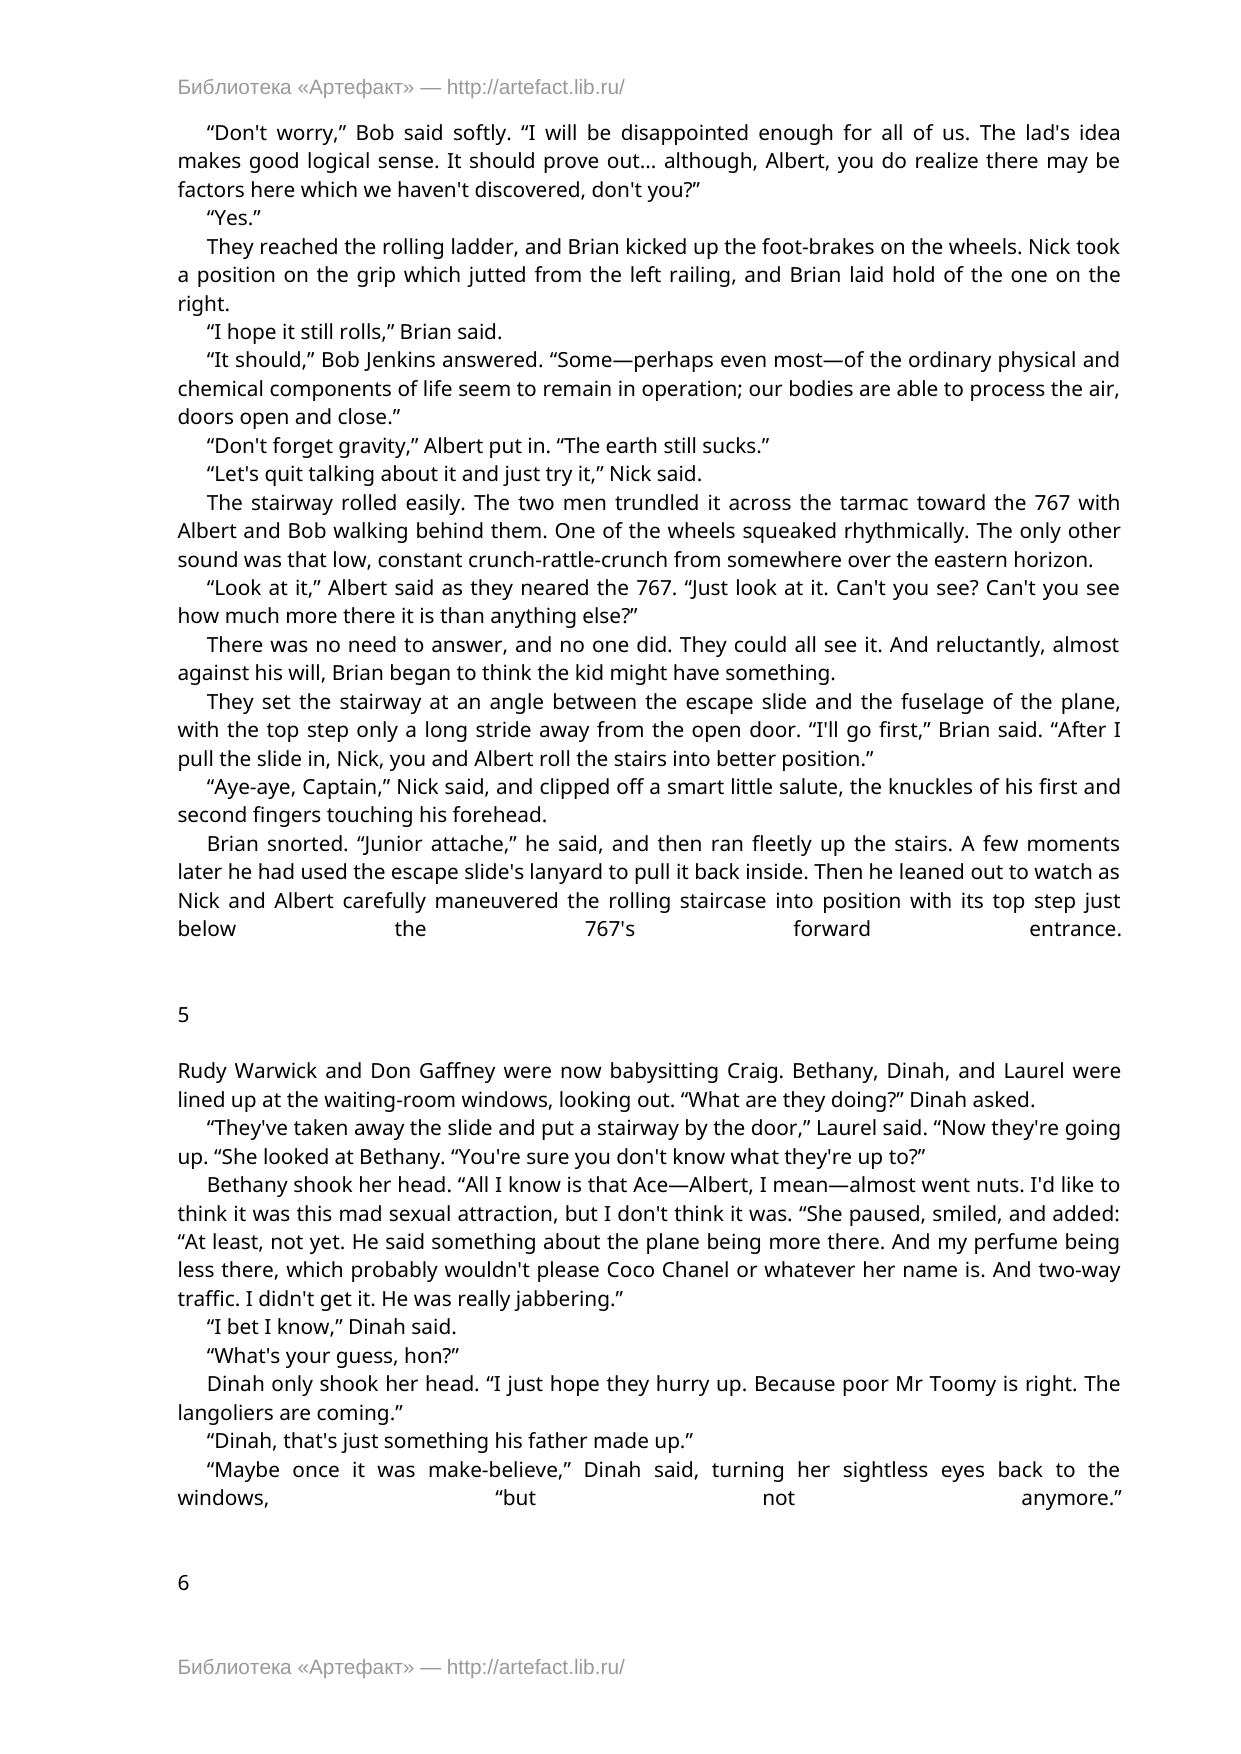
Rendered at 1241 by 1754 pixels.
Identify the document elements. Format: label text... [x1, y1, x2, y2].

text Bethany shook her head. “All I know is that Ace—Albert, I mean—almost went nuts. I'd like to think it was this mad sexual attraction, but I don't think it was. “She paused, smiled, and added: “At least, not yet. He said something about the plane being more there. And my perfume being less there, which probably wouldn't please Coco Chanel or whatever her name is. And two-way traffic. I didn't get it. He was really jabbering.” [177, 1170, 1122, 1312]
text Dinah only shook her head. “I just hope they hurry up. Because poor Mr Toomy is right. The langoliers are coming.” [177, 1369, 1122, 1426]
text “It should,” Bob Jenkins answered. “Some—perhaps even most—of the ordinary physical and chemical components of life seem to remain in operation; our bodies are able to process the air, doors open and close.” [177, 346, 1122, 431]
text “Look at it,” Albert said as they neared the 767. “Just look at it. Can't you see? Can't you see how much more there it is than anything else?” [177, 573, 1122, 630]
text “I bet I know,” Dinah said. [177, 1312, 1122, 1341]
text They set the stairway at an angle between the escape slide and the fuselage of the plane, with the top step only a long stride away from the open door. “I'll go first,” Brian said. “After I pull the slide in, Nick, you and Albert roll the stairs into better position.” [177, 687, 1122, 772]
text “Aye-aye, Captain,” Nick said, and clipped off a smart little salute, the knuckles of his first and second fingers touching his forehead. [177, 772, 1122, 829]
text “Dinah, that's just something his father made up.” [177, 1426, 1122, 1455]
text “Don't worry,” Bob said softly. “I will be disappointed enough for all of us. The lad's idea makes good logical sense. It should prove out... although, Albert, you do realize there may be factors here which we haven't discovered, don't you?” [177, 118, 1122, 203]
text “I hope it still rolls,” Brian said. [177, 317, 1122, 346]
text “Don't forget gravity,” Albert put in. “The earth still sucks.” [177, 431, 1122, 459]
text “What's your guess, hon?” [177, 1341, 1122, 1369]
text “They've taken away the slide and put a stairway by the door,” Laurel said. “Now they're going up. “She looked at Bethany. “You're sure you don't know what they're up to?” [177, 1113, 1122, 1170]
text They reached the rolling ladder, and Brian kicked up the foot-brakes on the wheels. Nick took a position on the grip which jutted from the left railing, and Brian laid hold of the one on the right. [177, 232, 1122, 317]
text The stairway rolled easily. The two men trundled it across the tarmac toward the 767 with Albert and Bob walking behind them. One of the wheels squeaked rhythmically. The only other sound was that low, constant crunch-rattle-crunch from somewhere over the eastern horizon. [177, 488, 1122, 573]
text Brian snorted. “Junior attache,” he said, and then ran fleetly up the stairs. A few moments later he had used the escape slide's lanyard to pull it back inside. Then he leaned out to watch as Nick and Albert carefully maneuvered the rolling staircase into position with its top step just below the 767's forward entrance. 5 Rudy Warwick and Don Gaffney were now babysitting Craig. Bethany, Dinah, and Laurel were lined up at the waiting-room windows, looking out. “What are they doing?” Dinah asked. [177, 829, 1122, 1113]
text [177, 1455, 1122, 1597]
text There was no need to answer, and no one did. They could all see it. And reluctantly, almost against his will, Brian began to think the kid might have something. [177, 630, 1122, 687]
text “Yes.” [177, 203, 1122, 232]
text “Let's quit talking about it and just try it,” Nick said. [177, 459, 1122, 488]
